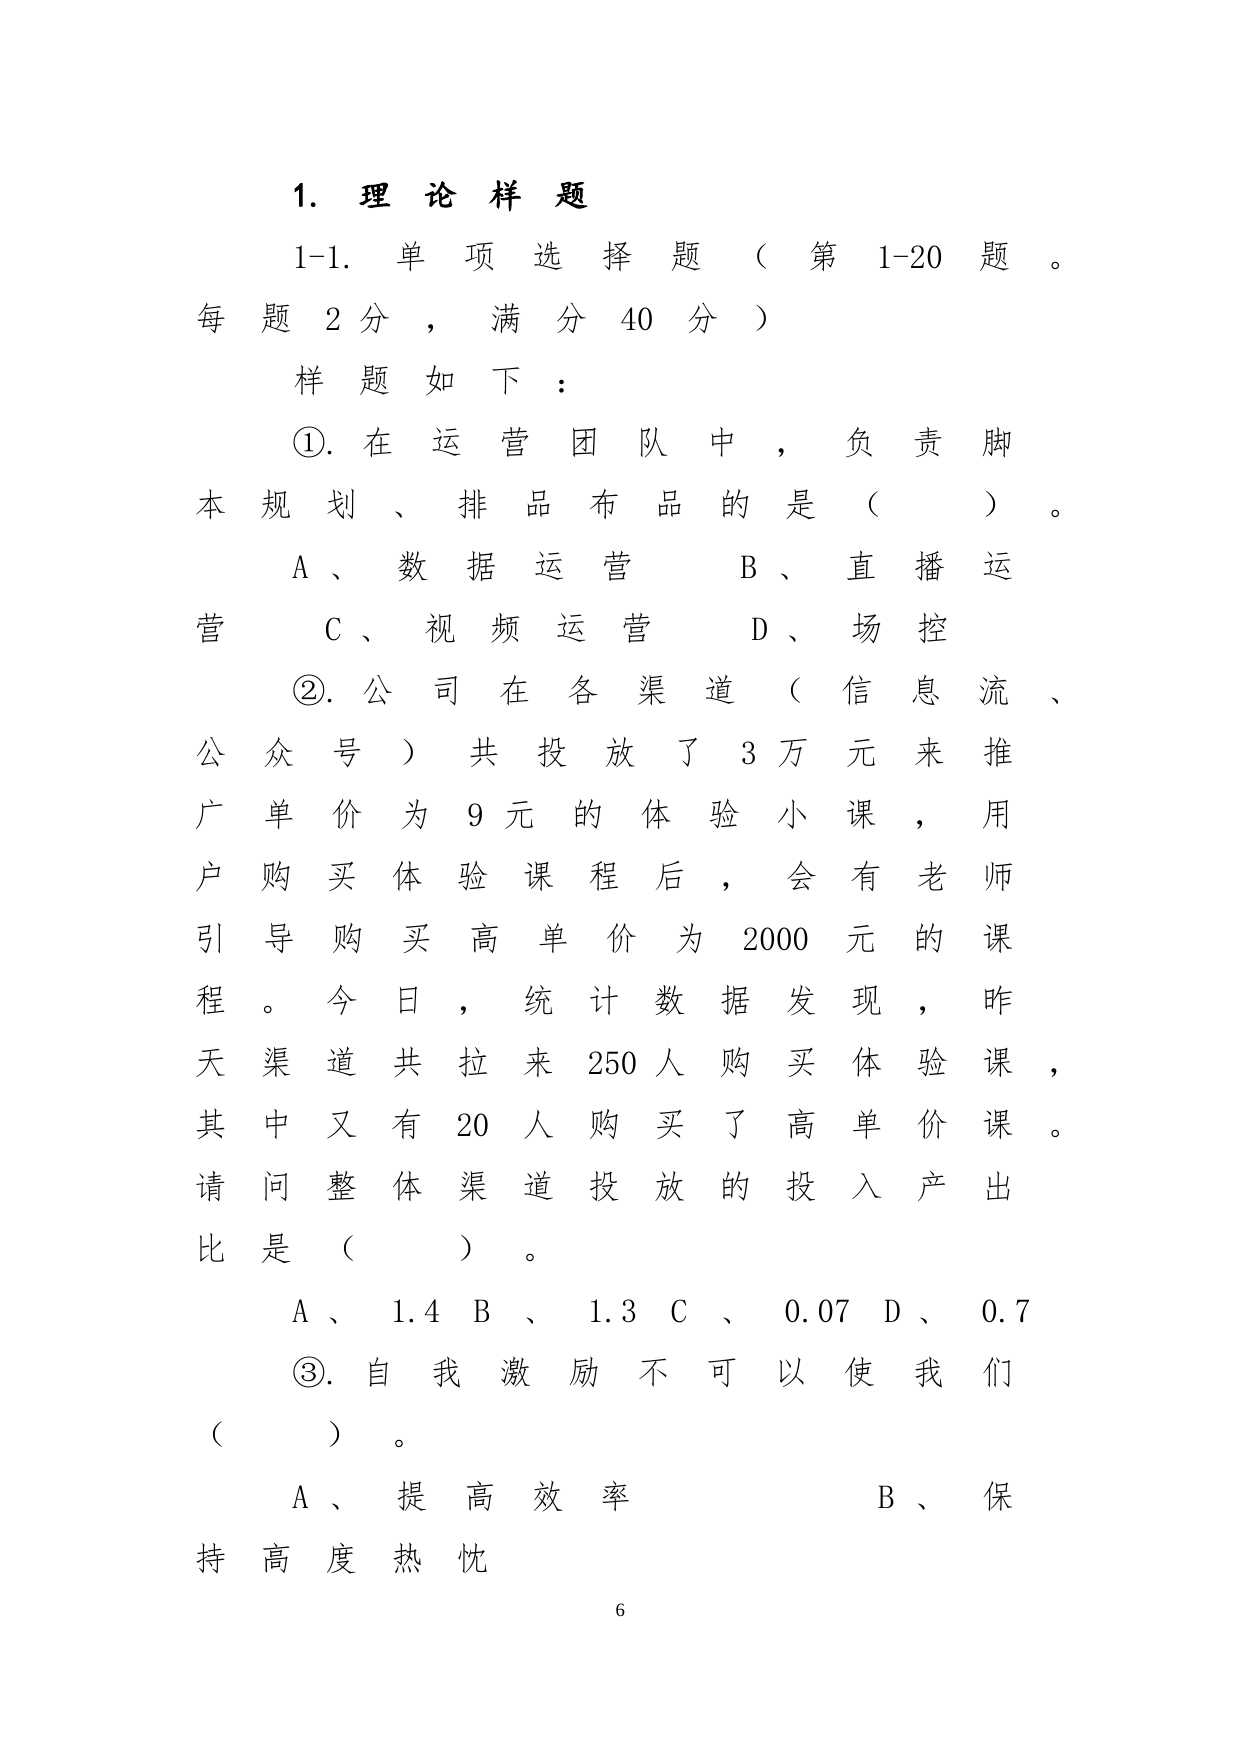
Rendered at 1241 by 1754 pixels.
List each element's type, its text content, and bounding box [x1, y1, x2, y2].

text ②.公司在各渠道（信息流、公众号）共投放了3万元来推广单价为9元的体验小课，用户购买体验课程后，会有老师引导购买高单价为2000元的课程。今日，统计数据发现，昨天渠道共拉来250人购买体验课，其中又有20人购买了高单价课。请问整体渠道投放的投入产出比是（ ）。 [193, 657, 1047, 1277]
text 1.理论样题 [193, 162, 1047, 223]
text A、数据运营 B、直播运营 C、视频运营 D、场控 [193, 533, 1047, 657]
text ①.在运营团队中，负责脚本规划、排品布品的是（ ）。 [193, 409, 1047, 533]
text 样题如下： [193, 347, 1047, 409]
text A、提高效率 B、保持高度热忱 [193, 1463, 1047, 1587]
text 1-1.单项选择题（第1-20题。每题2分，满分40分） [193, 223, 1047, 347]
text A、1.4 B、1.3 C、0.07 D、0.7 [193, 1277, 1047, 1339]
text ③.自我激励不可以使我们（ ）。 [193, 1339, 1047, 1463]
